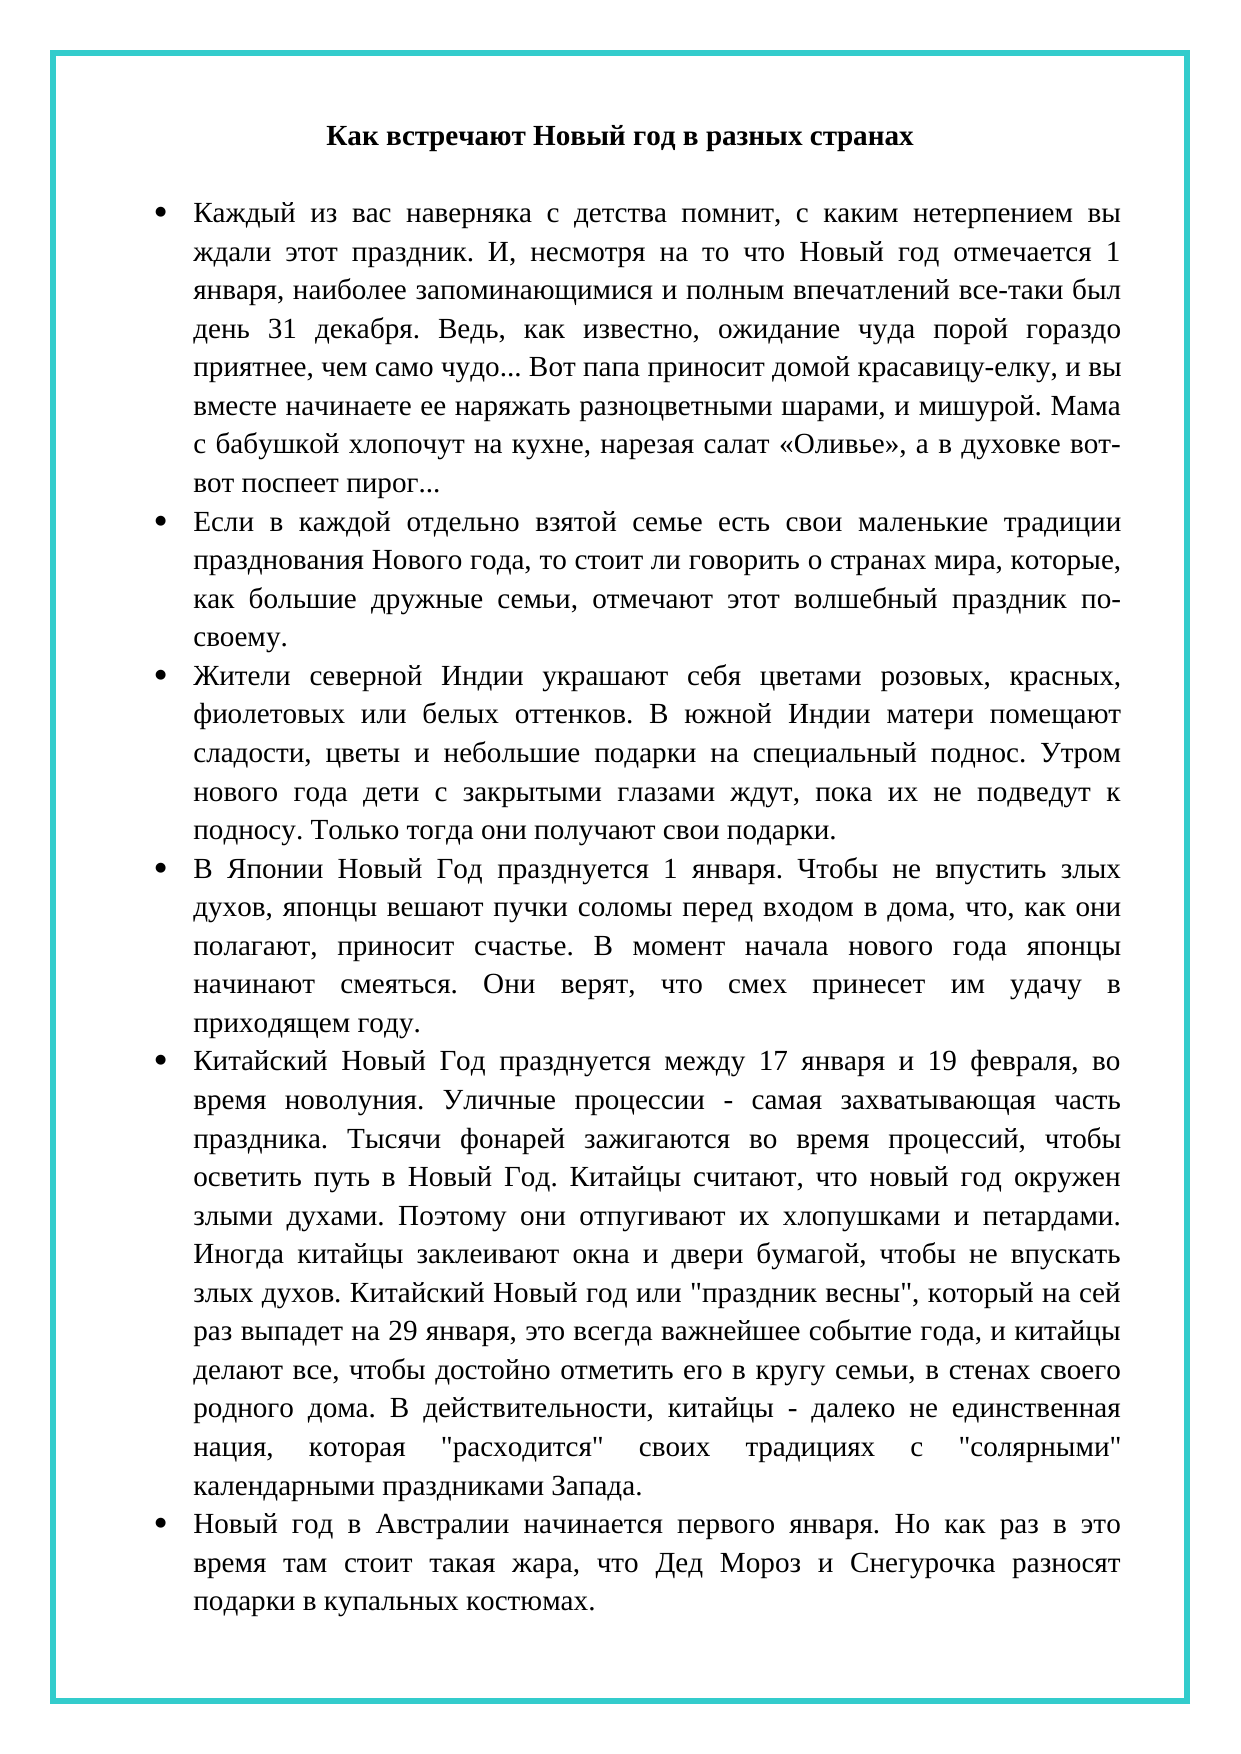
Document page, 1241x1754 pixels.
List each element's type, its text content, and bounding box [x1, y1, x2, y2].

list Жители северной Индии украшают себя цветами розовых, красных, фиолетовых или белых оттенков. В южной Индии матери помещают сладости, цветы и небольшие подарки на специальный поднос. Утром нового года дети с закрытыми глазами ждут, пока их не подведут к подносу. Только тогда они получают свои подарки. [156, 658, 1122, 846]
text Как встречают Новый год в разных странах [118, 118, 1122, 152]
list Новый год в Австралии начинается первого января. Но как раз в это время там стоит такая жара, что Дед Мороз и Снегурочка разносят подарки в купальных костюмах. [156, 1506, 1122, 1617]
list Если в каждой отдельно взятой семье есть свои маленькие традиции празднования Нового года, то стоит ли говорить о странах мира, которые, как большие дружные семьи, отмечают этот волшебный праздник по-своему. [156, 504, 1122, 653]
list Каждый из вас наверняка с детства помнит, с каким нетерпением вы ждали этот праздник. И, несмотря на то что Новый год отмечается 1 января, наиболее запоминающимися и полным впечатлений все-таки был день 31 декабря. Ведь, как известно, ожидание чуда порой гораздо приятнее, чем само чудо... Вот папа приносит домой красавицу-елку, и вы вместе начинаете ее наряжать разноцветными шарами, и мишурой. Мама с бабушкой хлопочут на кухне, нарезая салат «Оливье», а в духовке вот-вот поспеет пирог... [156, 195, 1122, 499]
list Китайский Новый Год празднуется между 17 января и 19 февраля, во время новолуния. Уличные процессии - самая захватывающая часть праздника. Тысячи фонарей зажигаются во время процессий, чтобы осветить путь в Новый Год. Китайцы считают, что новый год окружен злыми духами. Поэтому они отпугивают их хлопушками и петардами. Иногда китайцы заклеивают окна и двери бумагой, чтобы не впускать злых духов. Китайский Новый год или "праздник весны", который на сей раз выпадет на 29 января, это всегда важнейшее событие года, и китайцы делают все, чтобы достойно отметить его в кругу семьи, в стенах своего родного дома. В действительности, китайцы - далеко не единственная нация, которая "расходится" своих традициях с "солярными" календарными праздниками Запада. [156, 1043, 1122, 1501]
list В Японии Новый Год празднуется 1 января. Чтобы не впустить злых духов, японцы вешают пучки соломы перед входом в дома, что, как они полагают, приносит счастье. В момент начала нового года японцы начинают смеяться. Они верят, что смех принесет им удачу в приходящем году. [156, 851, 1122, 1038]
